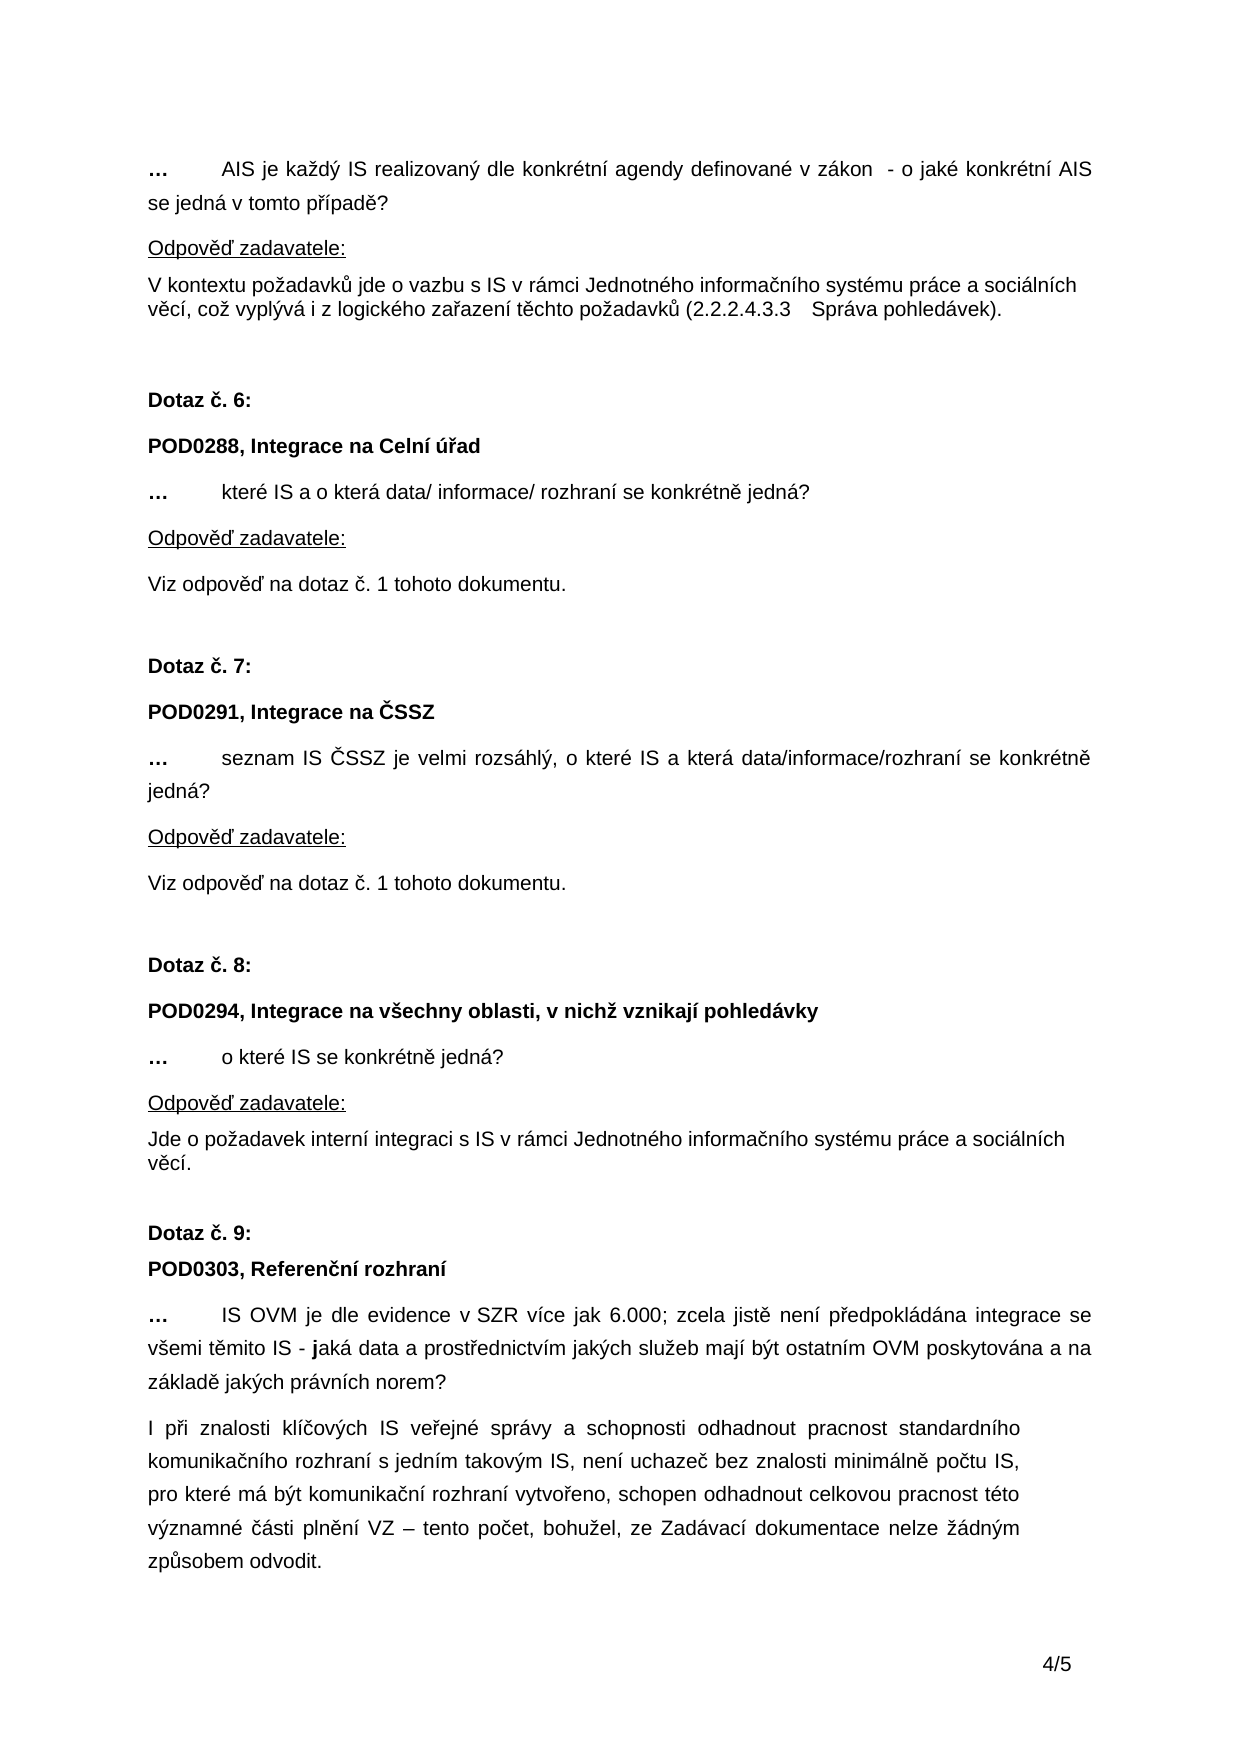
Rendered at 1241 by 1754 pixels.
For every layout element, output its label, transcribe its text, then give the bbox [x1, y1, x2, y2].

text … IS OVM je dle evidence v SZR více jak 6.000; zcela jistě není předpokládána integrace se všemi těmito IS - jaká data a prostřednictvím jakých služeb mají být ostatním OVM poskytována a na základě jakých právních norem? [148, 1293, 1093, 1393]
text Dotaz č. 7: [148, 644, 1093, 678]
text Jde o požadavek interní integraci s IS v rámci Jednotného informačního systému práce a sociálních věcí. [148, 1127, 1093, 1175]
text Odpověď zadavatele: [148, 516, 1093, 550]
text I při znalosti klíčových IS veřejné správy a schopnosti odhadnout pracnost standardního komunikačního rozhraní s jedním takovým IS, není uchazeč bez znalosti minimálně počtu IS, pro které má být komunikační rozhraní vytvořeno, schopen odhadnout celkovou pracnost této významné části plnění VZ – tento počet, bohužel, ze Zadávací dokumentace nelze žádným způsobem odvodit. [148, 1406, 1021, 1573]
text Odpověď zadavatele: [148, 227, 1093, 260]
text POD0294, Integrace na všechny oblasti, v nichž vznikají pohledávky [148, 989, 1093, 1023]
text Viz odpověď na dotaz č. 1 tohoto dokumentu. [148, 861, 1093, 894]
text Odpověď zadavatele: [148, 1081, 1093, 1114]
text … které IS a o která data/ informace/ rozhraní se konkrétně jedná? [148, 471, 1093, 504]
text V kontextu požadavků jde o vazbu s IS v rámci Jednotného informačního systému práce a sociálních věcí, což vyplývá i z logického zařazení těchto požadavků (2.2.2.4.3.3 Správa pohledávek). [148, 273, 1093, 321]
text Dotaz č. 6: [148, 379, 1093, 412]
text … seznam IS ČSSZ je velmi rozsáhlý, o které IS a která data/informace/rozhraní se konkrétně jedná? [148, 736, 1093, 803]
text POD0291, Integrace na ČSSZ [148, 690, 1093, 724]
text Dotaz č. 9: [148, 1211, 1093, 1244]
text Odpověď zadavatele: [148, 815, 1093, 849]
text Dotaz č. 8: [148, 943, 1093, 977]
text … AIS je každý IS realizovaný dle konkrétní agendy definované v zákon - o jaké konkrétní AIS se jedná v tomto případě? [148, 148, 1093, 214]
text POD0303, Referenční rozhraní [148, 1257, 1093, 1281]
text POD0288, Integrace na Celní úřad [148, 425, 1093, 458]
text Viz odpověď na dotaz č. 1 tohoto dokumentu. [148, 562, 1093, 596]
text … o které IS se konkrétně jedná? [148, 1035, 1093, 1068]
